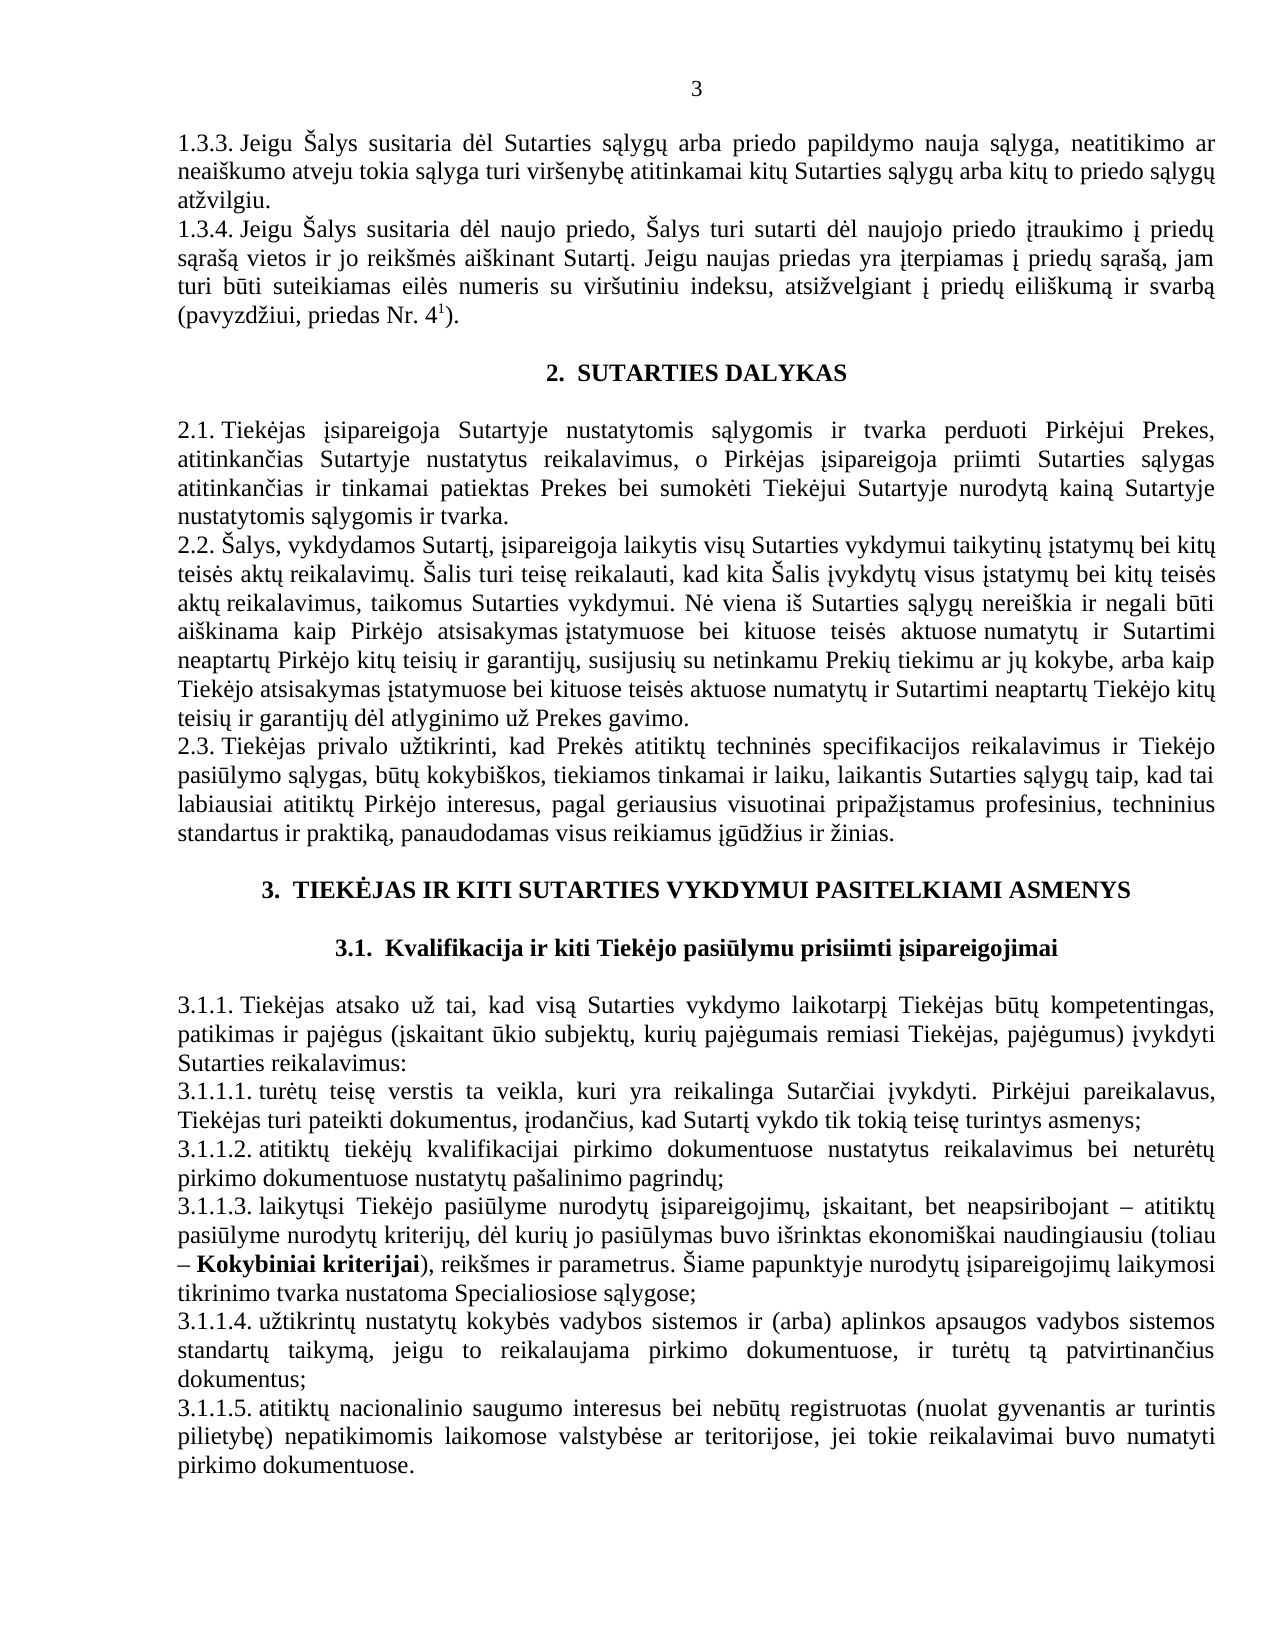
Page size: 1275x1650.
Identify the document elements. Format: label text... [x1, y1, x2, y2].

text 2. SUTARTIES DALYKAS [177, 358, 1216, 386]
text 1.3.3. Jeigu Šalys susitaria dėl Sutarties sąlygų arba priedo papildymo nauja sąlyga, neatitikimo ar neaiškumo atveju tokia sąlyga turi viršenybę atitinkamai kitų Sutarties sąlygų arba kitų to priedo sąlygų atžvilgiu. [177, 128, 1216, 214]
text 2.2. Šalys, vykdydamos Sutartį, įsipareigoja laikytis visų Sutarties vykdymui taikytinų įstatymų bei kitų teisės aktų reikalavimų. Šalis turi teisę reikalauti, kad kita Šalis įvykdytų visus įstatymų bei kitų teisės aktų reikalavimus, taikomus Sutarties vykdymui. Nė viena iš Sutarties sąlygų nereiškia ir negali būti aiškinama kaip Pirkėjo atsisakymas įstatymuose bei kituose teisės aktuose numatytų ir Sutartimi neaptartų Pirkėjo kitų teisių ir garantijų, susijusių su netinkamu Prekių tiekimu ar jų kokybe, arba kaip Tiekėjo atsisakymas įstatymuose bei kituose teisės aktuose numatytų ir Sutartimi neaptartų Tiekėjo kitų teisių ir garantijų dėl atlyginimo už Prekes gavimo. [177, 530, 1216, 731]
text 3.1.1.3. laikytųsi Tiekėjo pasiūlyme nurodytų įsipareigojimų, įskaitant, bet neapsiribojant – atitiktų pasiūlyme nurodytų kriterijų, dėl kurių jo pasiūlymas buvo išrinktas ekonomiškai naudingiausiu (toliau – Kokybiniai kriterijai), reikšmes ir parametrus. Šiame papunktyje nurodytų įsipareigojimų laikymosi tikrinimo tvarka nustatoma Specialiosiose sąlygose; [177, 1191, 1216, 1306]
text 1.3.4. Jeigu Šalys susitaria dėl naujo priedo, Šalys turi sutarti dėl naujojo priedo įtraukimo į priedų sąrašą vietos ir jo reikšmės aiškinant Sutartį. Jeigu naujas priedas yra įterpiamas į priedų sąrašą, jam turi būti suteikiamas eilės numeris su viršutiniu indeksu, atsižvelgiant į priedų eiliškumą ir svarbą (pavyzdžiui, priedas Nr. 41). [177, 214, 1216, 329]
text 3.1.1.4. užtikrintų nustatytų kokybės vadybos sistemos ir (arba) aplinkos apsaugos vadybos sistemos standartų taikymą, jeigu to reikalaujama pirkimo dokumentuose, ir turėtų tą patvirtinančius dokumentus; [177, 1306, 1216, 1393]
text 3.1. Kvalifikacija ir kiti Tiekėjo pasiūlymu prisiimti įsipareigojimai [177, 933, 1216, 961]
text 3.1.1.2. atitiktų tiekėjų kvalifikacijai pirkimo dokumentuose nustatytus reikalavimus bei neturėtų pirkimo dokumentuose nustatytų pašalinimo pagrindų; [177, 1134, 1216, 1191]
text 2.1. Tiekėjas įsipareigoja Sutartyje nustatytomis sąlygomis ir tvarka perduoti Pirkėjui Prekes, atitinkančias Sutartyje nustatytus reikalavimus, o Pirkėjas įsipareigoja priimti Sutarties sąlygas atitinkančias ir tinkamai patiektas Prekes bei sumokėti Tiekėjui Sutartyje nurodytą kainą Sutartyje nustatytomis sąlygomis ir tvarka. [177, 415, 1216, 530]
text 3. TIEKĖJAS IR KITI SUTARTIES VYKDYMUI PASITELKIAMI ASMENYS [177, 875, 1216, 904]
text 2.3. Tiekėjas privalo užtikrinti, kad Prekės atitiktų techninės specifikacijos reikalavimus ir Tiekėjo pasiūlymo sąlygas, būtų kokybiškos, tiekiamos tinkamai ir laiku, laikantis Sutarties sąlygų taip, kad tai labiausiai atitiktų Pirkėjo interesus, pagal geriausius visuotinai pripažįstamus profesinius, techninius standartus ir praktiką, panaudodamas visus reikiamus įgūdžius ir žinias. [177, 731, 1216, 846]
text 3.1.1.5. atitiktų nacionalinio saugumo interesus bei nebūtų registruotas (nuolat gyvenantis ar turintis pilietybę) nepatikimomis laikomose valstybėse ar teritorijose, jei tokie reikalavimai buvo numatyti pirkimo dokumentuose. [177, 1393, 1216, 1479]
text 3.1.1. Tiekėjas atsako už tai, kad visą Sutarties vykdymo laikotarpį Tiekėjas būtų kompetentingas, patikimas ir pajėgus (įskaitant ūkio subjektų, kurių pajėgumais remiasi Tiekėjas, pajėgumus) įvykdyti Sutarties reikalavimus: [177, 990, 1216, 1076]
text 3.1.1.1. turėtų teisę verstis ta veikla, kuri yra reikalinga Sutarčiai įvykdyti. Pirkėjui pareikalavus, Tiekėjas turi pateikti dokumentus, įrodančius, kad Sutartį vykdo tik tokią teisę turintys asmenys; [177, 1076, 1216, 1134]
